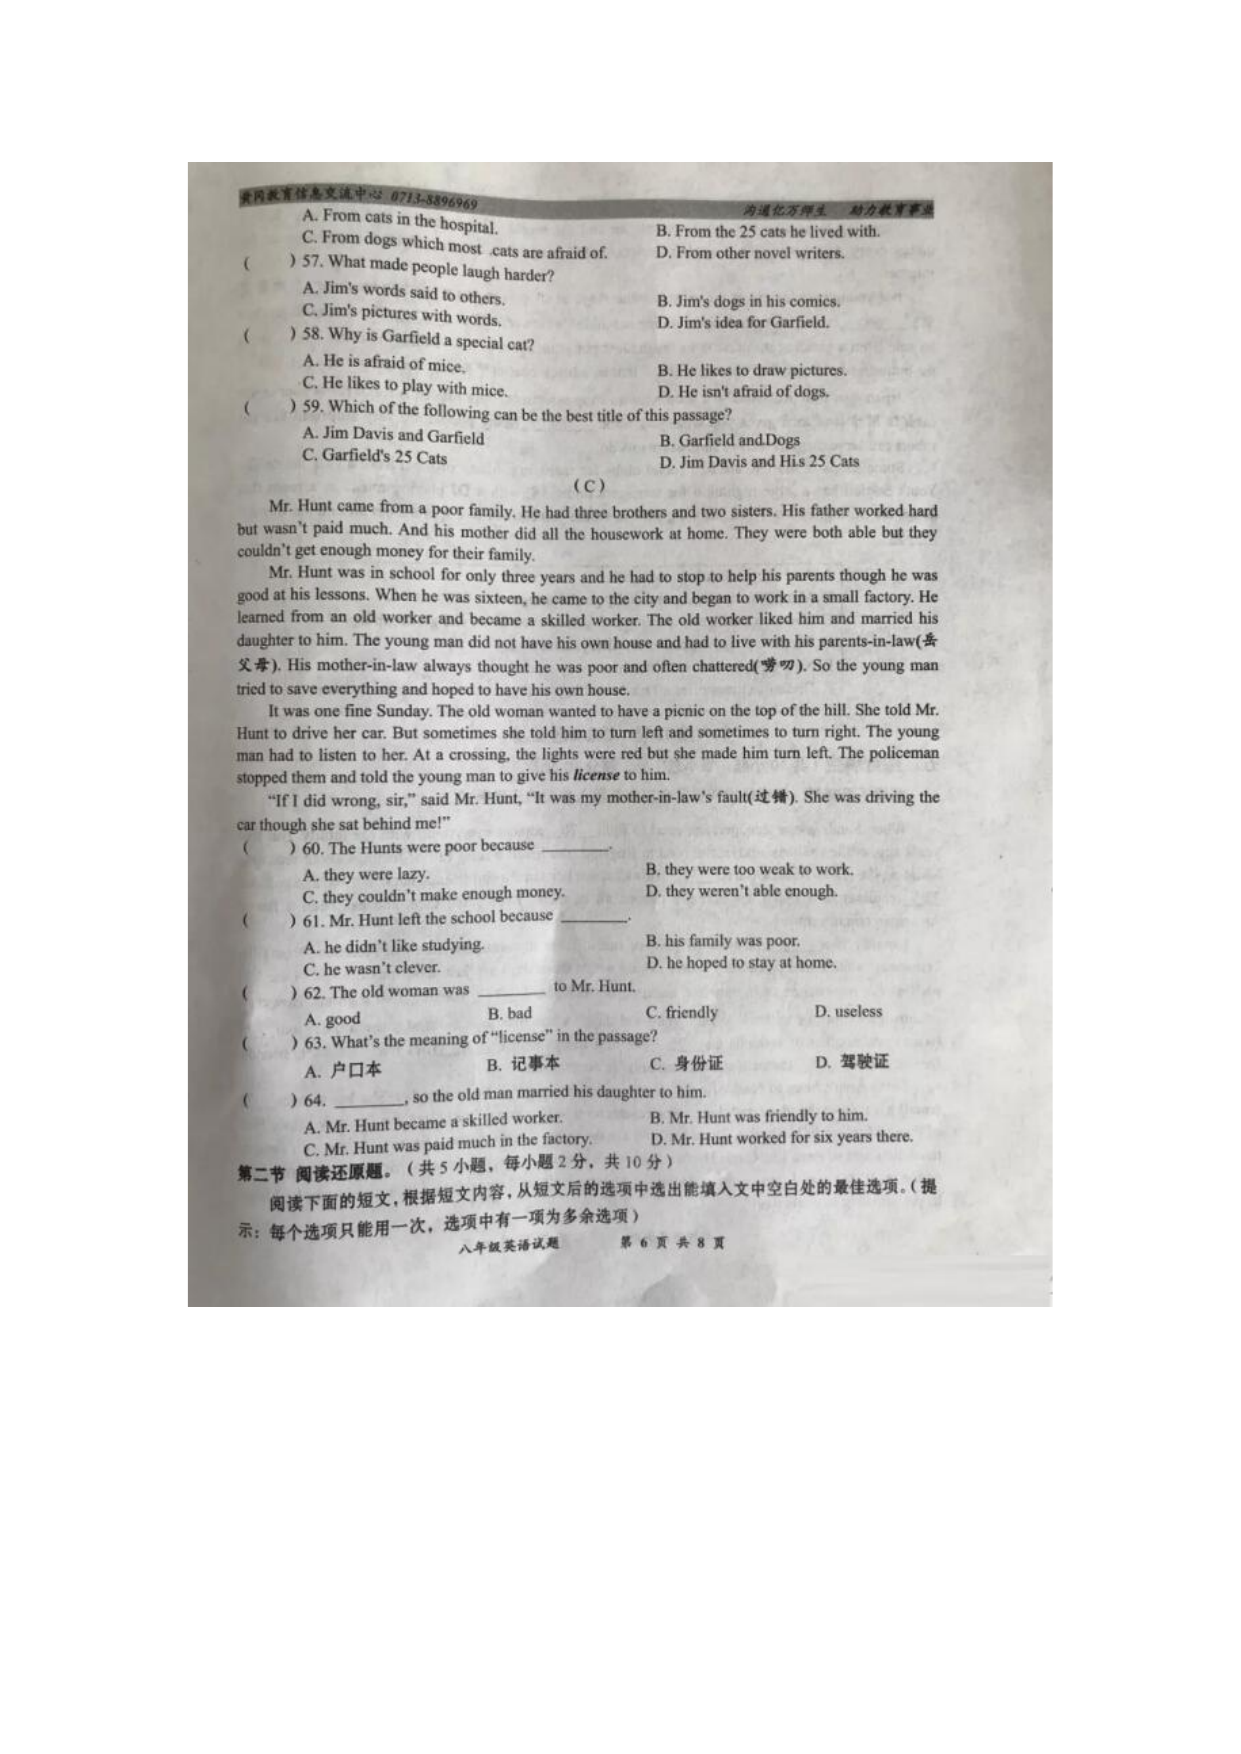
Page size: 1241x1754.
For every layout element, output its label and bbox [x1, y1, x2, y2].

picture [187, 162, 1053, 1307]
